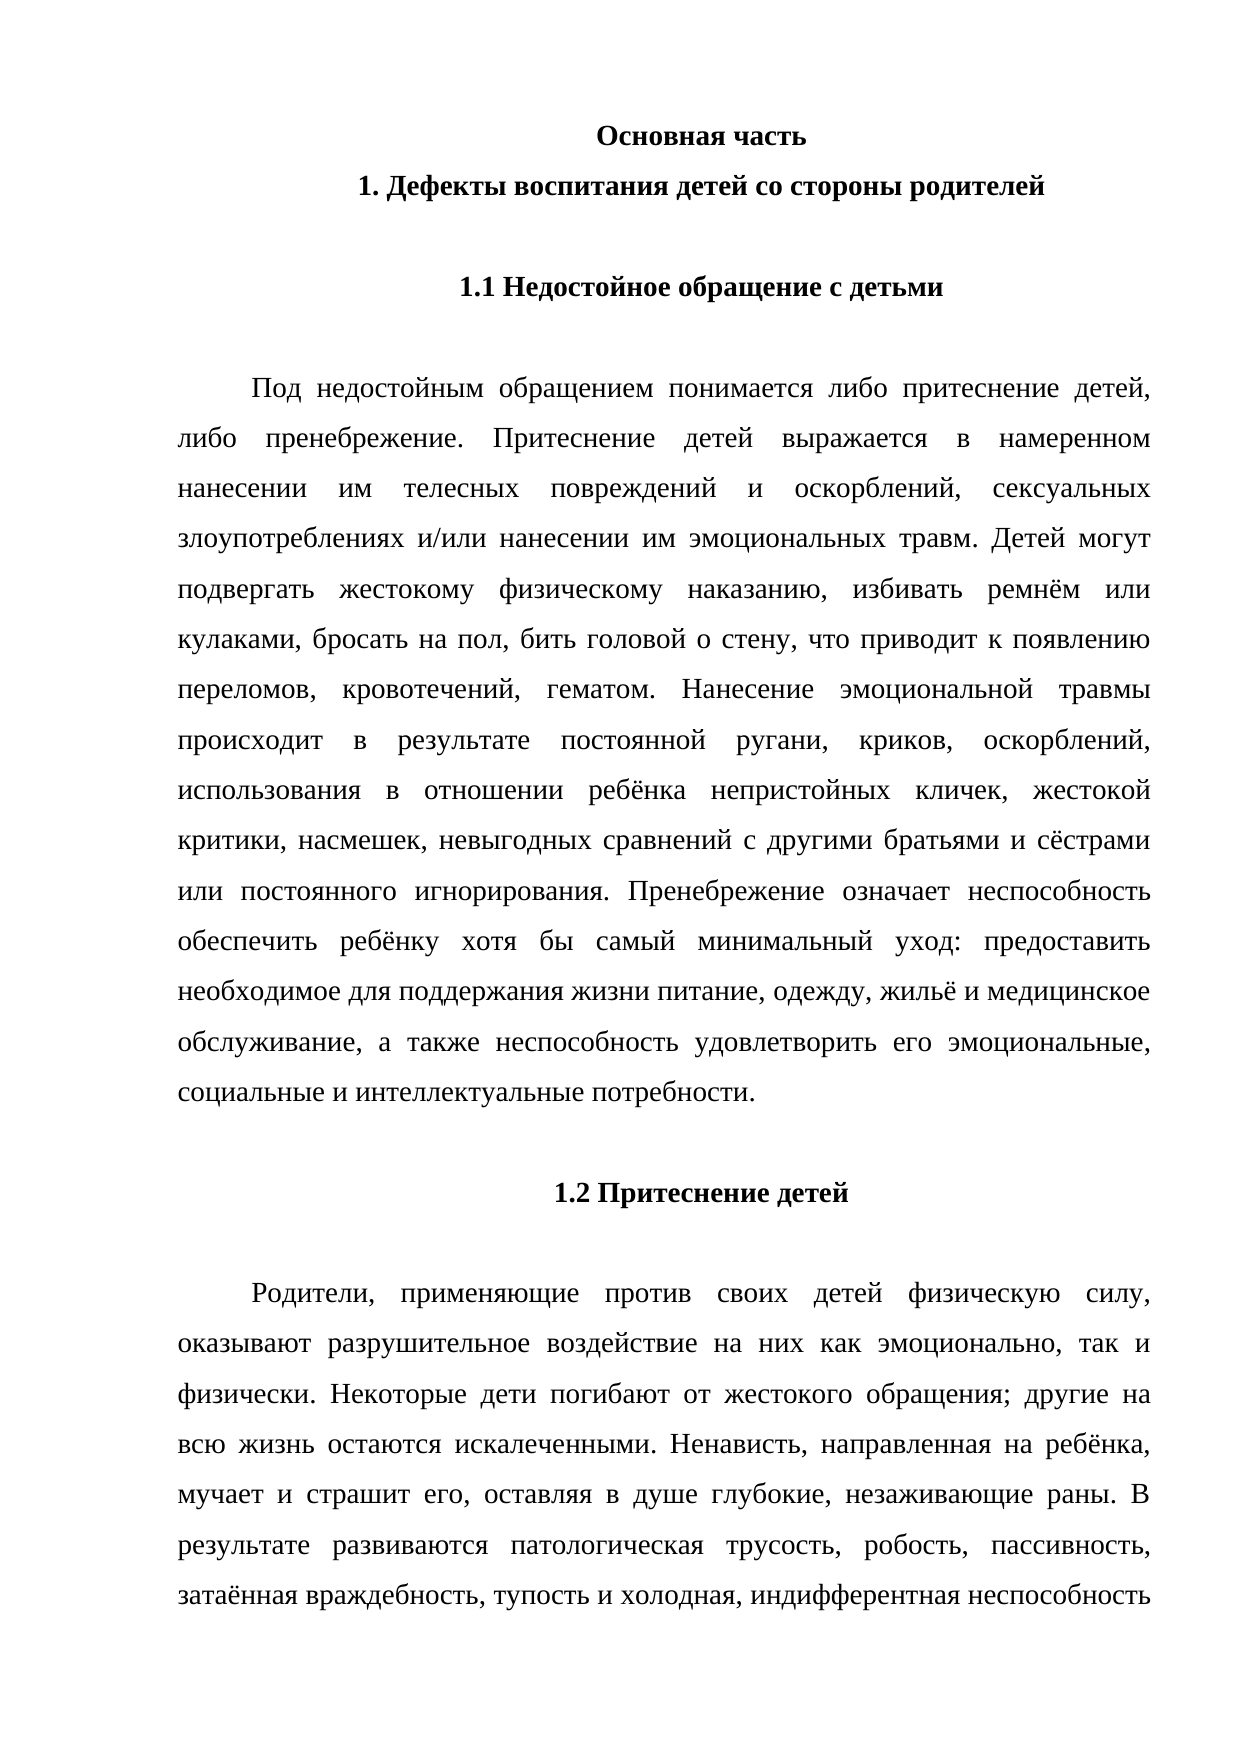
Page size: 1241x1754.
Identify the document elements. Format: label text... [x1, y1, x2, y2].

text 1.1 Недостойное обращение с детьми [177, 269, 1152, 303]
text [177, 1275, 1152, 1611]
text Под недостойным обращением понимается либо притеснение детей, либо пренебрежение. Притеснение детей выражается в намеренном нанесении им телесных повреждений и оскорблений, сексуальных злоупотреблениях и/или нанесении им эмоциональных травм. Детей могут подвергать жестокому физическому наказанию, избивать ремнём или кулаками, бросать на пол, бить головой о стену, что приводит к появлению переломов, кровотечений, гематом. Нанесение эмоциональной травмы происходит в результате постоянной ругани, криков, оскорблений, использования в отношении ребёнка непристойных кличек, жестокой критики, насмешек, невыгодных сравнений с другими братьями и сёстрами или постоянного игнорирования. Пренебрежение означает неспособность обеспечить ребёнку хотя бы самый минимальный уход: предоставить необходимое для поддержания жизни питание, одежду, жильё и медицинское обслуживание, а также неспособность удовлетворить его эмоциональные, социальные и интеллектуальные потребности. [177, 370, 1152, 1108]
text 1.2 Притеснение детей [177, 1175, 1152, 1208]
text 1. Дефекты воспитания детей со стороны родителей [177, 168, 1152, 202]
text Основная часть [177, 118, 1152, 152]
